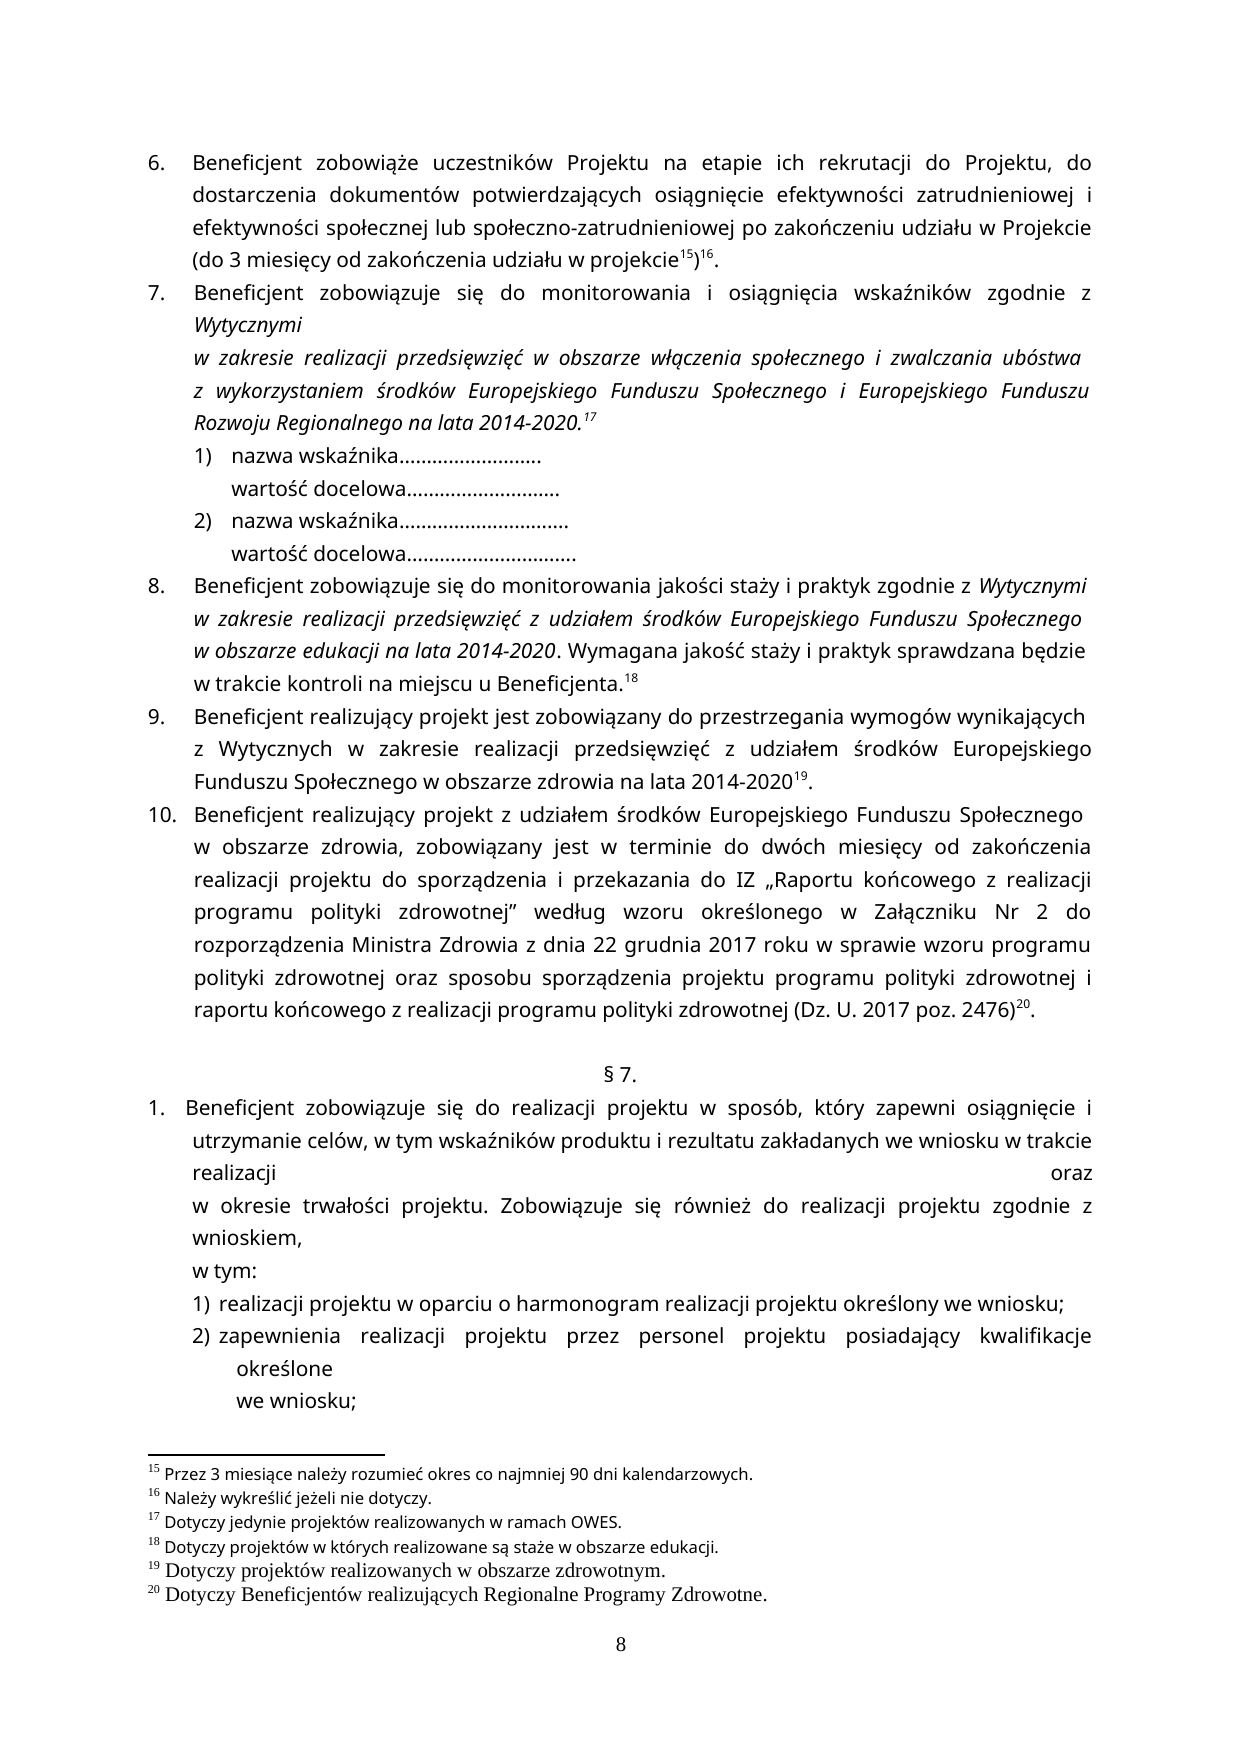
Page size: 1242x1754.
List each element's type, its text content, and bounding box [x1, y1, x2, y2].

list zapewnienia realizacji projektu przez personel projektu posiadający kwalifikacje określone we wniosku; [192, 1321, 1093, 1415]
list Beneficjent realizujący projekt z udziałem środków Europejskiego Funduszu Społecznego w obszarze zdrowia, zobowiązany jest w terminie do dwóch miesięcy od zakończenia realizacji projektu do sporządzenia i przekazania do IZ „Raportu końcowego z realizacji programu polityki zdrowotnej” według wzoru określonego w Załączniku Nr 2 do rozporządzenia Ministra Zdrowia z dnia 22 grudnia 2017 roku w sprawie wzoru programu polityki zdrowotnej oraz sposobu sporządzenia projektu programu polityki zdrowotnej i raportu końcowego z realizacji programu polityki zdrowotnej (Dz. U. 2017 poz. 2476). [148, 800, 1093, 1024]
list nazwa wskaźnika…………………………. [193, 506, 1093, 535]
text § 7. [148, 1061, 1093, 1089]
text wartość docelowa…………………………. [231, 539, 1093, 567]
text wartość docelowa………………………. [231, 474, 1093, 502]
list nazwa wskaźnika…………………….. [193, 441, 1093, 469]
list Beneficjent realizujący projekt jest zobowiązany do przestrzegania wymogów wynikających z Wytycznych w zakresie realizacji przedsięwzięć z udziałem środków Europejskiego Funduszu Społecznego w obszarze zdrowia na lata 2014-2020. [148, 702, 1093, 796]
list Beneficjent zobowiąże uczestników Projektu na etapie ich rekrutacji do Projektu, do dostarczenia dokumentów potwierdzających osiągnięcie efektywności zatrudnieniowej i efektywności społecznej lub społeczno-zatrudnieniowej po zakończeniu udziału w Projekcie (do 3 miesięcy od zakończenia udziału w projekcie). [148, 148, 1093, 274]
list Beneficjent zobowiązuje się do monitorowania jakości staży i praktyk zgodnie z Wytycznymi w zakresie realizacji przedsięwzięć z udziałem środków Europejskiego Funduszu Społecznego w obszarze edukacji na lata 2014-2020. Wymagana jakość staży i praktyk sprawdzana będzie w trakcie kontroli na miejscu u Beneficjenta. [148, 571, 1093, 698]
list realizacji projektu w oparciu o harmonogram realizacji projektu określony we wniosku; [192, 1289, 1093, 1317]
list Beneficjent zobowiązuje się do realizacji projektu w sposób, który zapewni osiągnięcie i utrzymanie celów, w tym wskaźników produktu i rezultatu zakładanych we wniosku w trakcie realizacji oraz w okresie trwałości projektu. Zobowiązuje się również do realizacji projektu zgodnie z wnioskiem, w tym: [148, 1093, 1093, 1284]
list Beneficjent zobowiązuje się do monitorowania i osiągnięcia wskaźników zgodnie z Wytycznymi w zakresie realizacji przedsięwzięć w obszarze włączenia społecznego i zwalczania ubóstwa z wykorzystaniem środków Europejskiego Funduszu Społecznego i Europejskiego Funduszu Rozwoju Regionalnego na lata 2014-2020. [148, 278, 1093, 437]
